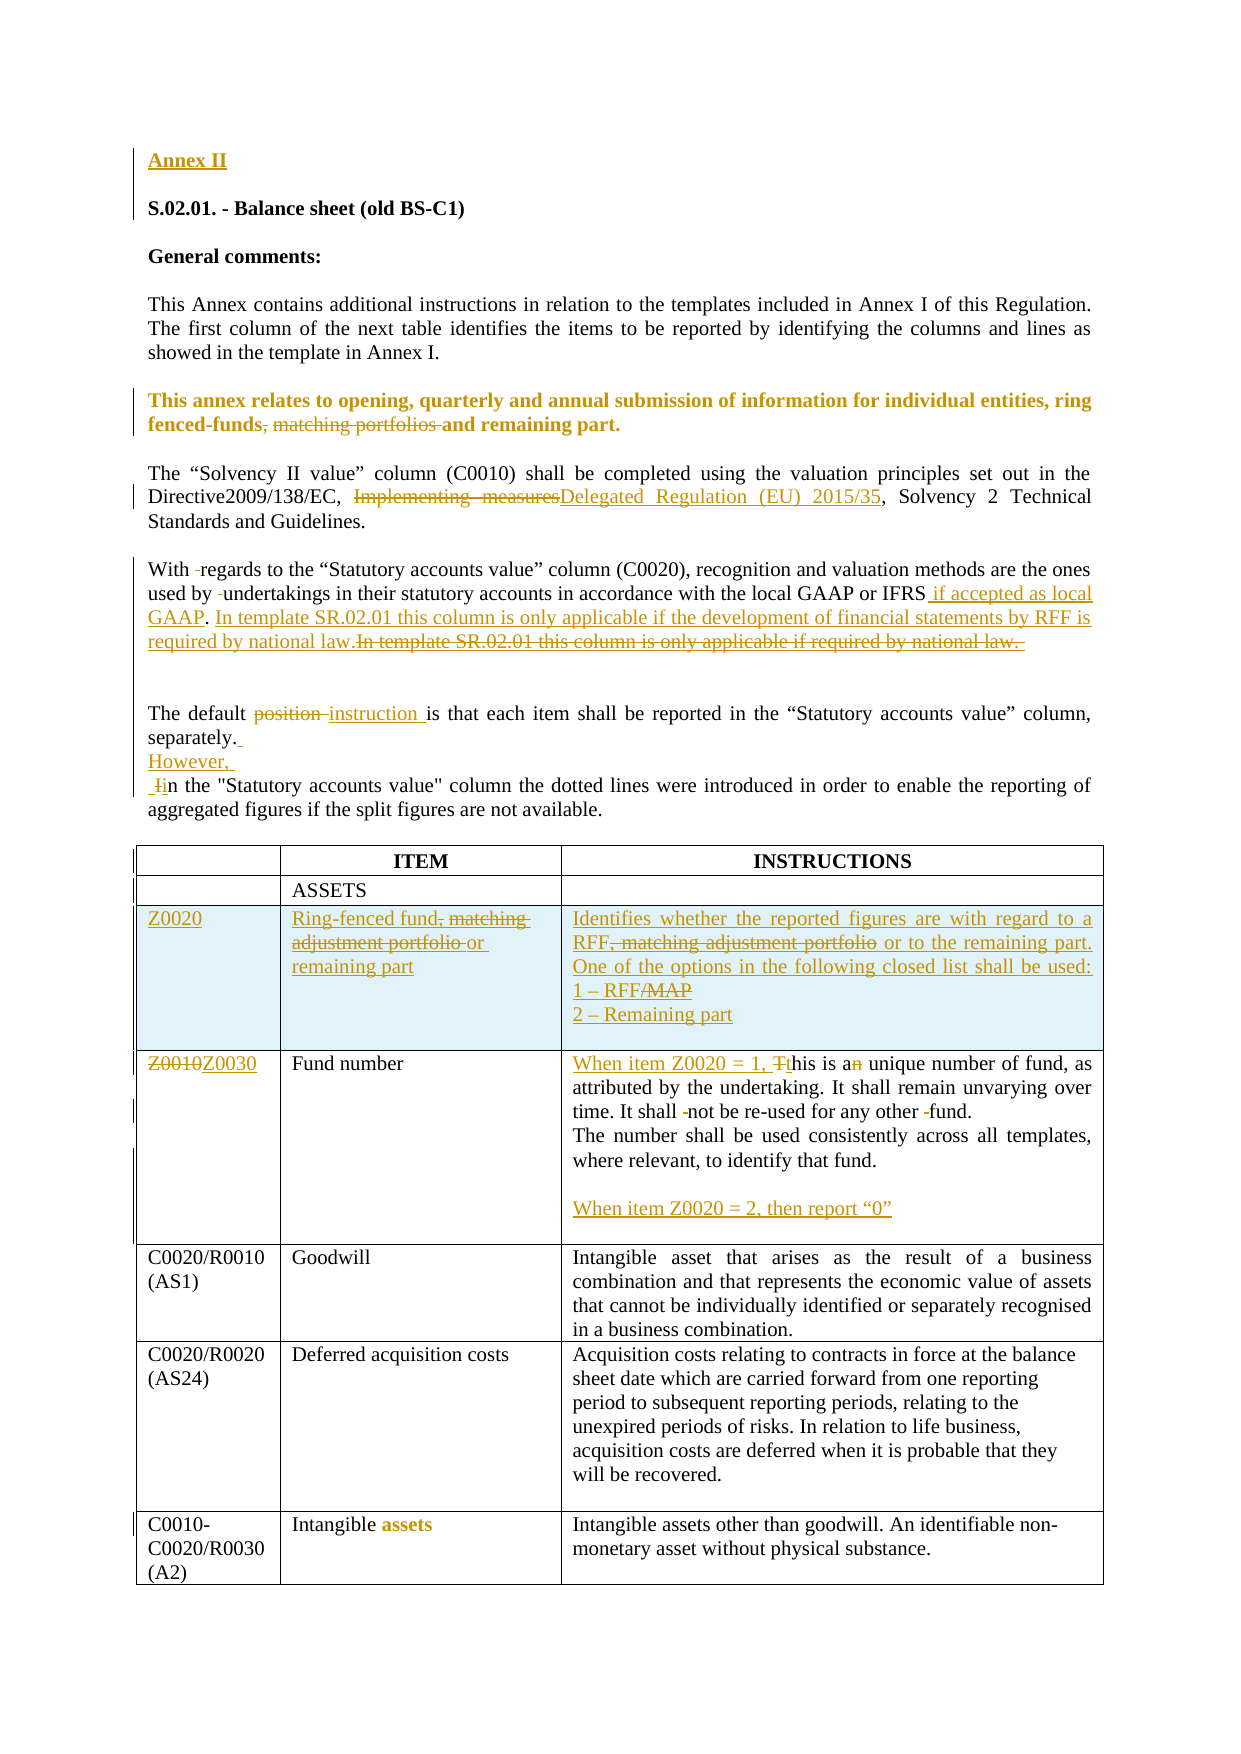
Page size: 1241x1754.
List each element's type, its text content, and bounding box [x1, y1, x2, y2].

text The default is that each item shall be reported in the “Statutory accounts value” column, separately. [148, 701, 1093, 749]
text With regards to the “Statutory accounts value” column (C0020), recognition and valuation methods are the ones used by undertakings in their statutory accounts in accordance with the local GAAP or IFRS. [148, 557, 1093, 653]
table_cell Intangible assets [281, 1512, 561, 1584]
text S.02.01. - Balance sheet (old BS-C1) [148, 196, 1093, 220]
table_cell Deferred acquisition costs [281, 1342, 561, 1511]
table_cell his is a unique number of fund, as attributed by the undertaking. It shall remain unvarying over time. It shall not be re-used for any other fund. The number shall be used consistently across all templates, where relevant, to identify that fund. [562, 1051, 1103, 1244]
table_cell ASSETS [281, 876, 561, 905]
table_cell Intangible assets other than goodwill. An identifiable non-monetary asset without physical substance. [562, 1512, 1103, 1584]
text This annex relates to opening, quarterly and annual submission of information for individual entities, ring fenced-funds and remaining part. [148, 388, 1093, 436]
table_cell Intangible asset that arises as the result of a business combination and that represents the economic value of assets that cannot be individually identified or separately recognised in a business combination. [562, 1245, 1103, 1341]
text n the "Statutory accounts value" column the dotted lines were introduced in order to enable the reporting of aggregated figures if the split figures are not available. [148, 773, 1093, 821]
table_cell C0020/R0020 (AS24) [137, 1342, 280, 1511]
table_cell C0020/R0010 (AS1) [137, 1245, 280, 1341]
text General comments: [148, 244, 1093, 268]
table_cell C0010- C0020/R0030 (A2) [137, 1512, 280, 1584]
table_cell Fund number [281, 1051, 561, 1244]
table_cell [137, 1051, 280, 1244]
table_cell [137, 876, 280, 905]
text The “Solvency II value” column (C0010) shall be completed using the valuation principles set out in the Directive2009/138/EC, , Solvency 2 Technical Standards and Guidelines. [148, 460, 1093, 533]
table_cell Acquisition costs relating to contracts in force at the balance sheet date which are carried forward from one reporting period to subsequent reporting periods, relating to the unexpired periods of risks. In relation to life business, acquisition costs are deferred when it is probable that they will be recovered. [562, 1342, 1103, 1511]
table_header [137, 846, 280, 875]
table_cell [562, 876, 1103, 905]
table_header ITEM [281, 846, 561, 875]
table_header INSTRUCTIONS [562, 846, 1103, 875]
table_cell Goodwill [281, 1245, 561, 1341]
text This Annex contains additional instructions in relation to the templates included in Annex I of this Regulation. The first column of the next table identifies the items to be reported by identifying the columns and lines as showed in the template in Annex I. [148, 292, 1093, 364]
